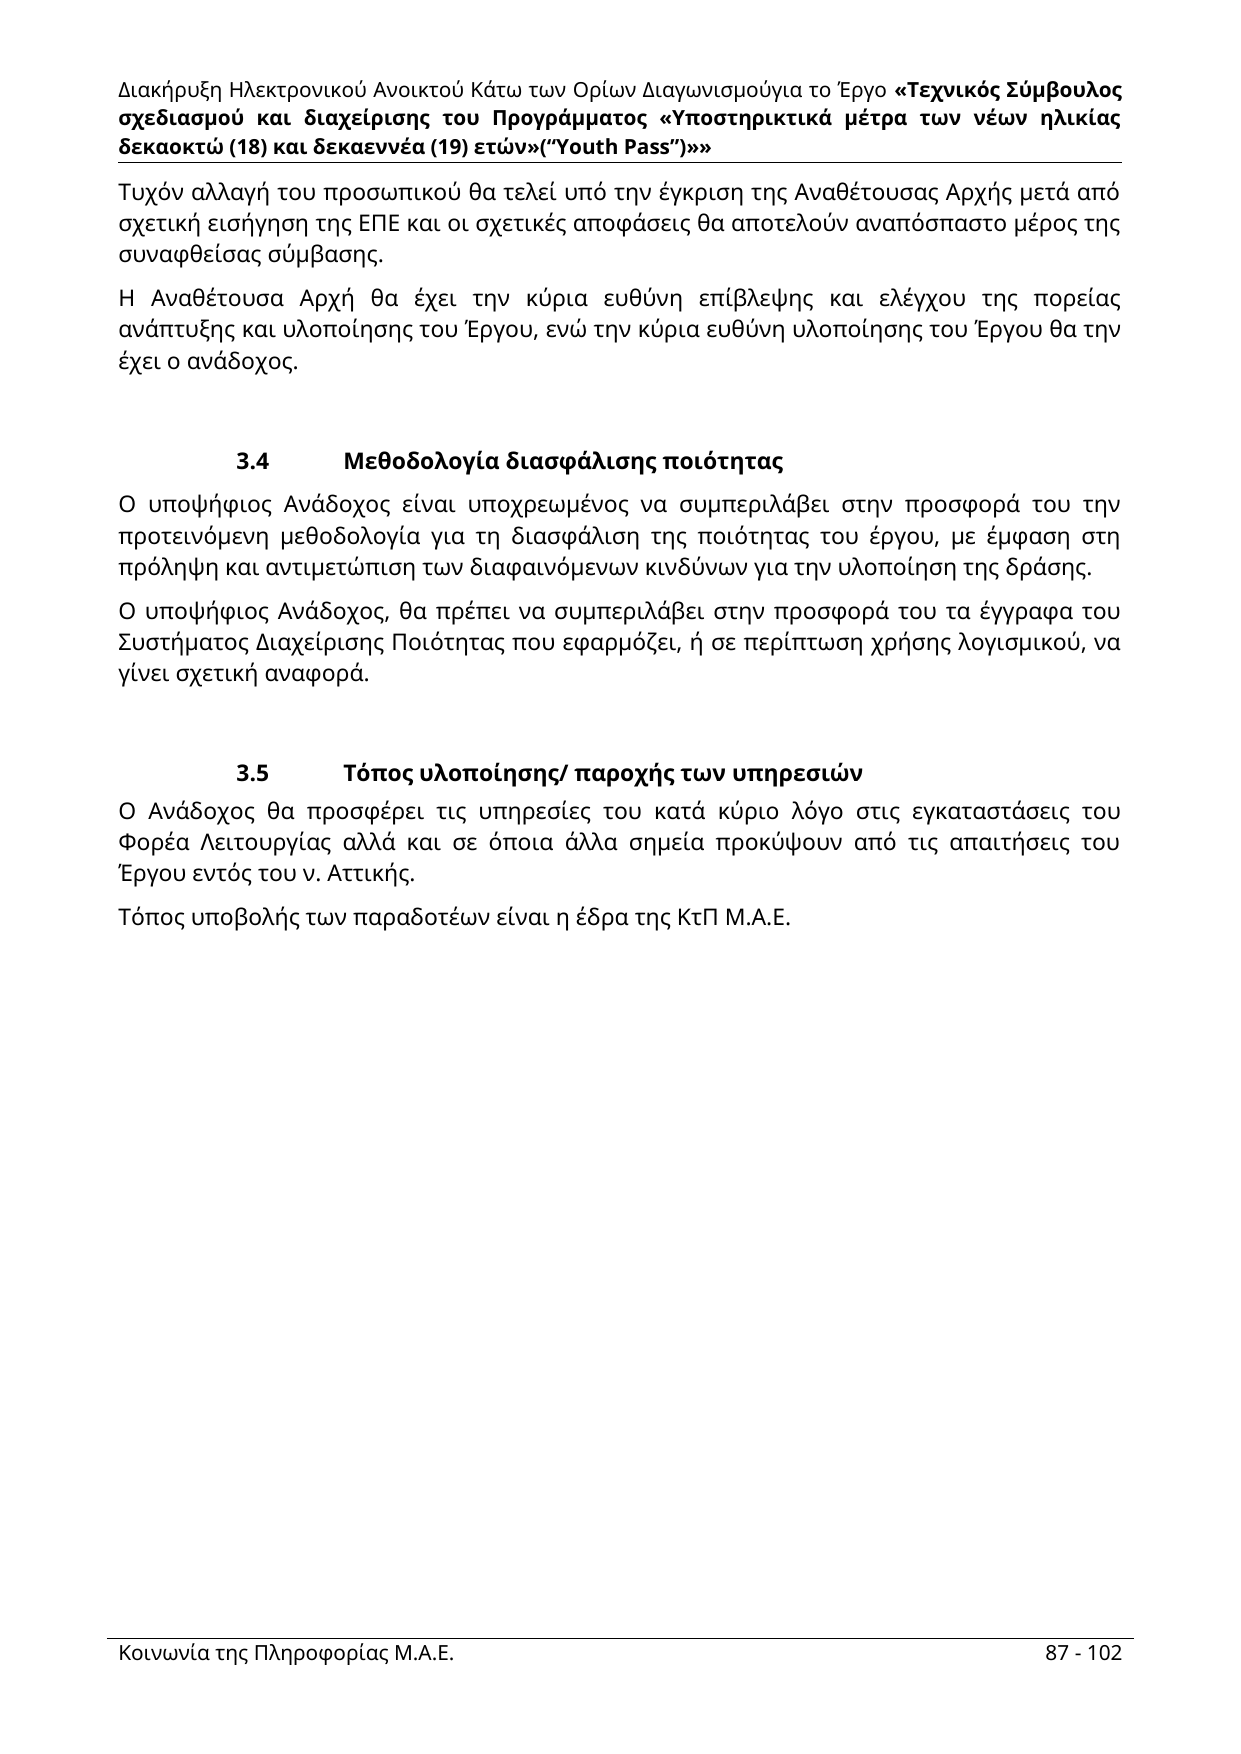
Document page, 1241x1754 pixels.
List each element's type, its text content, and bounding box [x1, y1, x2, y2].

subtitle Τόπος υλοποίησης/ παροχής των υπηρεσιών [236, 757, 1122, 788]
subtitle Μεθοδολογία διασφάλισης ποιότητας [236, 445, 1122, 476]
text Τυχόν αλλαγή του προσωπικού θα τελεί υπό την έγκριση της Αναθέτουσας Αρχής μετά από σχετική εισήγηση της ΕΠΕ και οι σχετικές αποφάσεις θα αποτελούν αναπόσπαστο μέρος της συναφθείσας σύμβασης. [118, 176, 1122, 270]
text Ο υποψήφιος Ανάδοχος, θα πρέπει να συμπεριλάβει στην προσφορά του τα έγγραφα του Συστήματος Διαχείρισης Ποιότητας που εφαρμόζει, ή σε περίπτωση χρήσης λογισμικού, να γίνει σχετική αναφορά. [118, 595, 1122, 688]
text Τόπος υποβολής των παραδοτέων είναι η έδρα της ΚτΠ Μ.Α.Ε. [118, 901, 1122, 932]
text Ο Ανάδοχος θα προσφέρει τις υπηρεσίες του κατά κύριο λόγο στις εγκαταστάσεις του Φορέα Λειτουργίας αλλά και σε όποια άλλα σημεία προκύψουν από τις απαιτήσεις του Έργου εντός του ν. Αττικής. [118, 795, 1122, 888]
text Ο υποψήφιος Ανάδοχος είναι υποχρεωμένος να συμπεριλάβει στην προσφορά του την προτεινόμενη μεθοδολογία για τη διασφάλιση της ποιότητας του έργου, με έμφαση στη πρόληψη και αντιμετώπιση των διαφαινόμενων κινδύνων για την υλοποίηση της δράσης. [118, 488, 1122, 582]
text Η Αναθέτουσα Αρχή θα έχει την κύρια ευθύνη επίβλεψης και ελέγχου της πορείας ανάπτυξης και υλοποίησης του Έργου, ενώ την κύρια ευθύνη υλοποίησης του Έργου θα την έχει ο ανάδοχος. [118, 282, 1122, 376]
